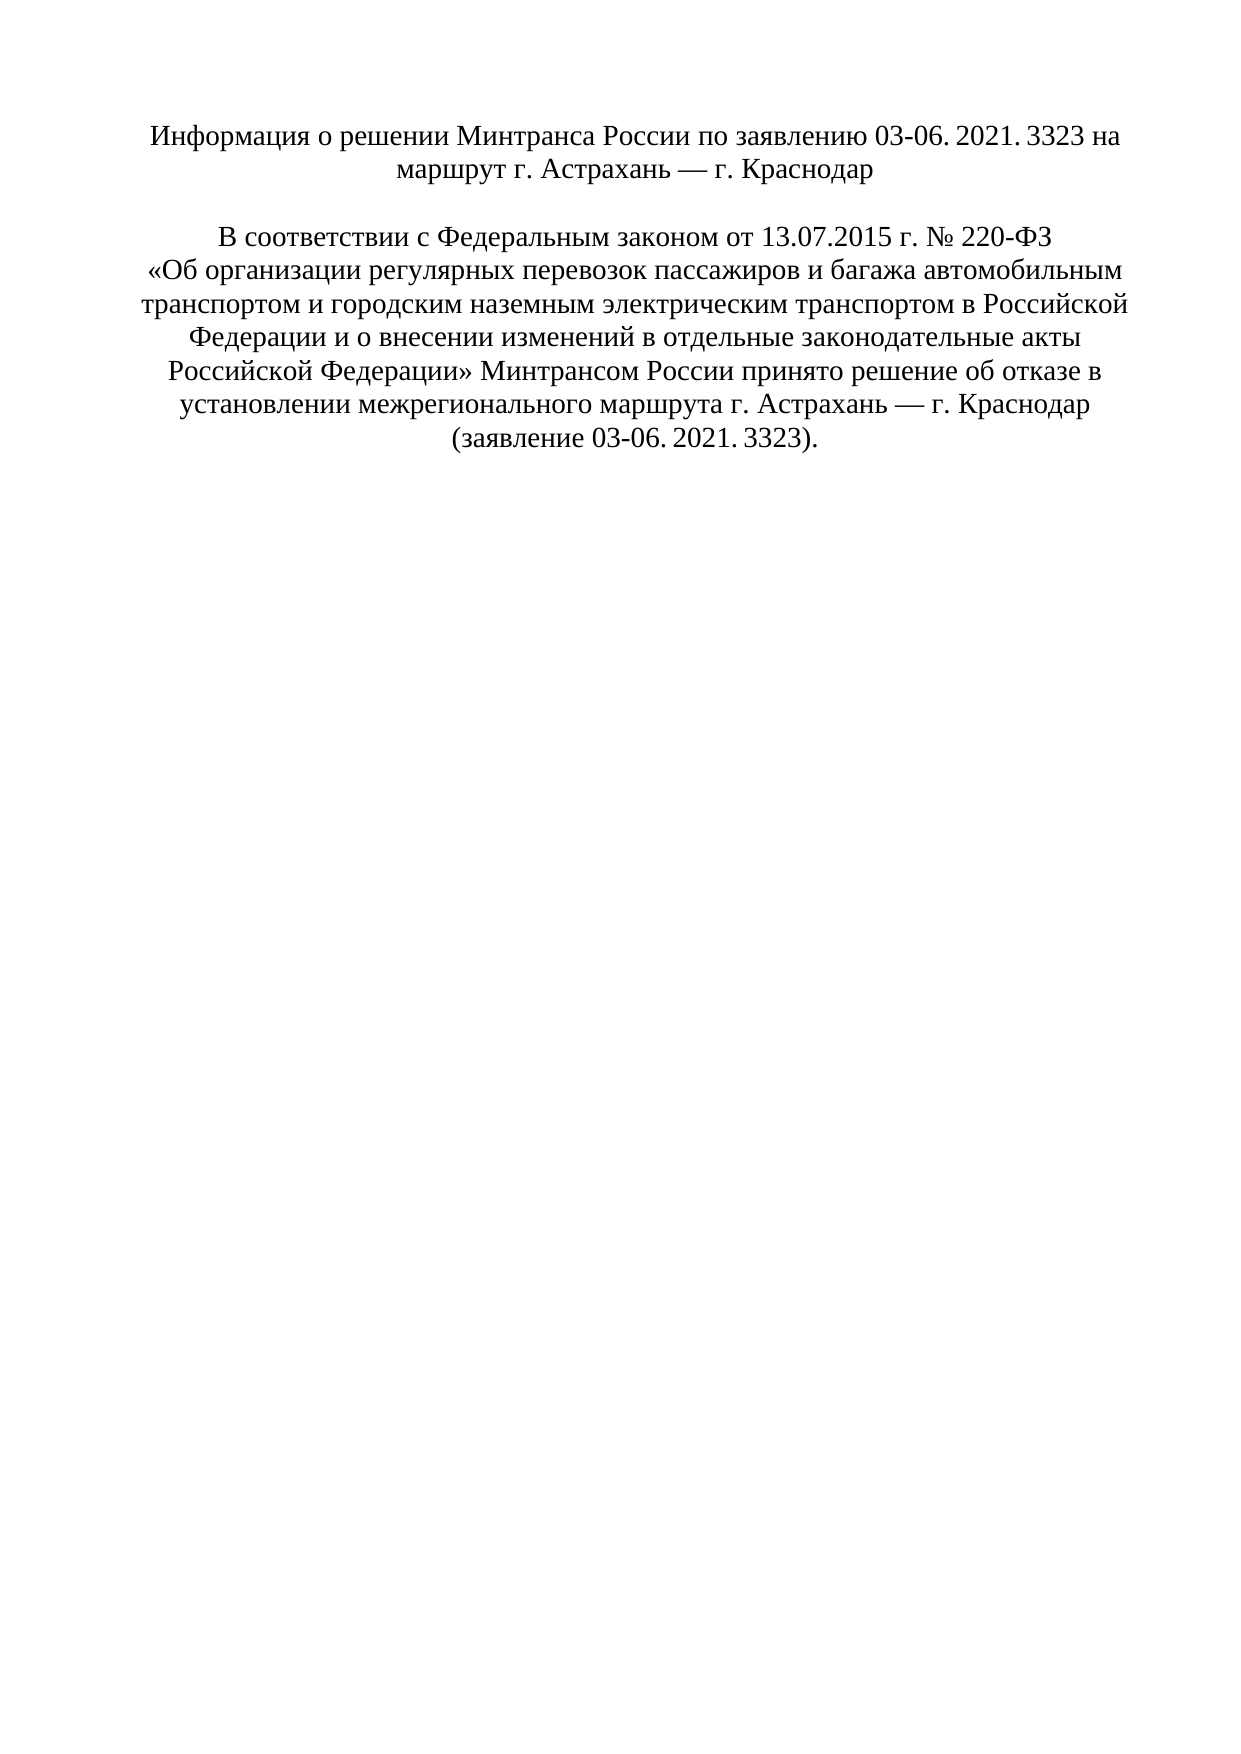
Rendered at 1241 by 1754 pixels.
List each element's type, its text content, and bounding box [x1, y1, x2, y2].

text Информация о решении Минтранса России по заявлению 03-06. 2021. 3323 на маршрут г. Астрахань — г. Краснодар [118, 118, 1152, 185]
text В соответствии с Федеральным законом от 13.07.2015 г. № 220-ФЗ «Об организации регулярных перевозок пассажиров и багажа автомобильным транспортом и городским наземным электрическим транспортом в Российской Федерации и о внесении изменений в отдельные законодательные акты Российской Федерации» Минтрансом России принято решение об отказе в установлении межрегионального маршрута г. Астрахань — г. Краснодар (заявление 03-06. 2021. 3323). [118, 219, 1152, 453]
